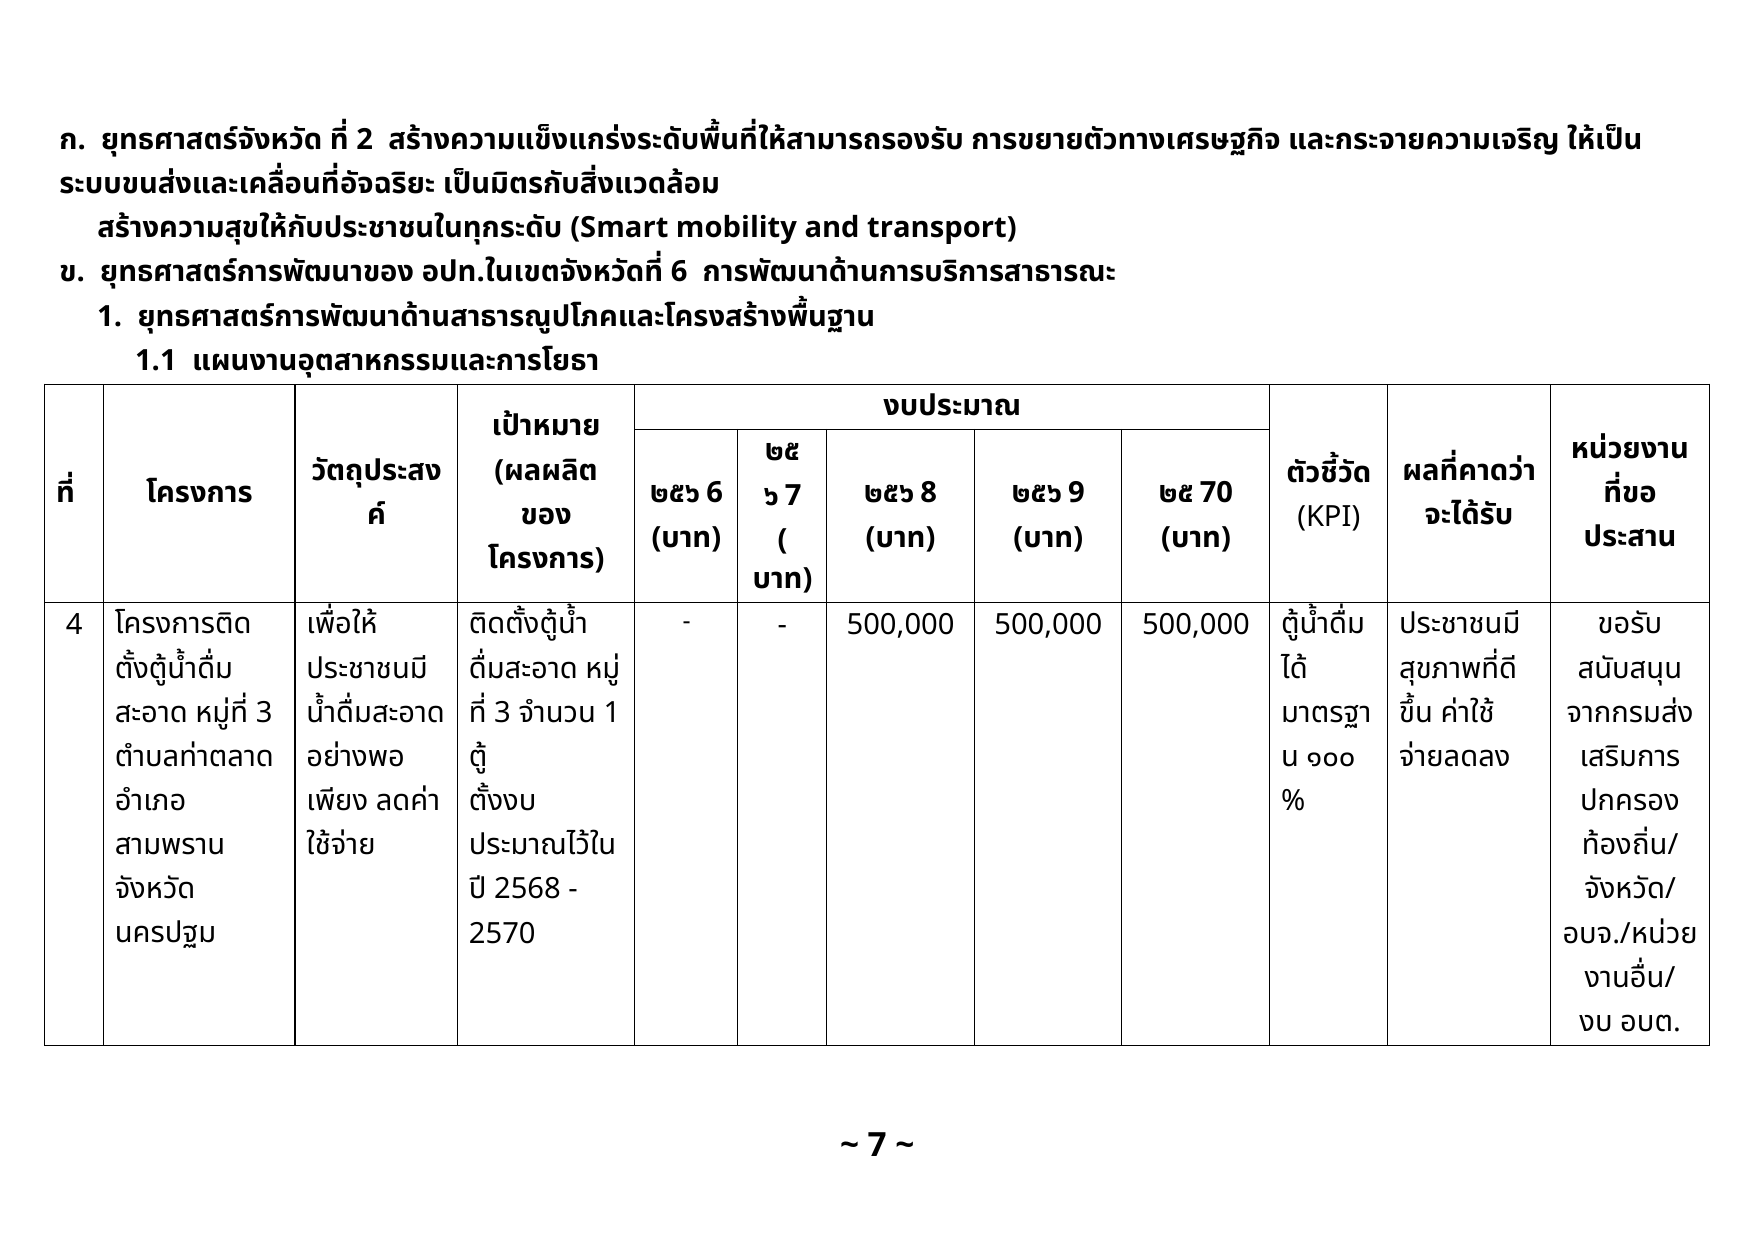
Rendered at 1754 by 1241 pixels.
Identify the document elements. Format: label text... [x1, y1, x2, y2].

table_cell ติดตั้งตู้น้ำดื่มสะอาด หมู่ที่ 3 จำนวน 1 ตู้ ตั้งงบประมาณไว้ในปี 2568 - 2570 [458, 603, 634, 1045]
table_cell ๒๕๖7 (บาท) [738, 430, 826, 602]
table_cell ขอรับสนับสนุนจากกรมส่งเสริมการปกครองท้องถิ่น/จังหวัด/อบจ./หน่วยงานอื่น/ งบ อบต. [1551, 603, 1709, 1045]
table_cell ประชาชนมีสุขภาพที่ดีขึ้น ค่าใช้จ่ายลดลง [1388, 603, 1550, 1045]
table_header เป้าหมาย (ผลผลิตของโครงการ) [458, 385, 634, 602]
table_cell 500,000 [1122, 603, 1269, 1045]
text 1. ยุทธศาสตร์การพัฒนาด้านสาธารณูปโภคและโครงสร้างพื้นฐาน [59, 295, 1695, 339]
table_cell โครงการติดตั้งตู้น้ำดื่มสะอาด หมู่ที่ 3 ตำบลท่าตลาด อำเภอสามพราน จังหวัดนครปฐม [104, 603, 294, 1045]
table_cell ๒๕70 (บาท) [1122, 430, 1269, 602]
table_header ผลที่คาดว่า จะได้รับ [1388, 385, 1550, 602]
table_header ที่ [45, 385, 103, 602]
table_cell ๒๕๖9 (บาท) [975, 430, 1121, 602]
table_cell 500,000 [827, 603, 974, 1045]
table_header งบประมาณ [635, 385, 1269, 429]
text ข. ยุทธศาสตร์การพัฒนาของ อปท.ในเขตจังหวัดที่ 6 การพัฒนาด้านการบริการสาธารณะ [59, 251, 1695, 295]
table_header วัตถุประสงค์ [296, 385, 457, 602]
table_cell เพื่อให้ประชาชนมีน้ำดื่มสะอาดอย่างพอเพียง ลดค่าใช้จ่าย [296, 603, 457, 1045]
table_cell 500,000 [975, 603, 1121, 1045]
table_header โครงการ [104, 385, 294, 602]
table_cell ตู้น้ำดื่มได้มาตรฐาน ๑๐๐ % [1270, 603, 1387, 1045]
table_cell - [635, 603, 737, 1045]
text ก. ยุทธศาสตร์จังหวัด ที่ 2 สร้างความแข็งแกร่งระดับพื้นที่ให้สามารถรองรับ การขยายตัวทางเศรษฐกิจ และกระจายความเจริญ ให้เป็นระบบขนส่งและเคลื่อนที่อัจฉริยะ เป็นมิตรกับสิ่งแวดล้อม [59, 118, 1695, 206]
table_cell ๒๕๖6 (บาท) [635, 430, 737, 602]
text 1.1 แผนงานอุตสาหกรรมและการโยธา [59, 339, 1695, 383]
table_header ตัวชี้วัด (KPI) [1270, 385, 1387, 602]
table_cell 4 [45, 603, 103, 1045]
table_cell ๒๕๖8 (บาท) [827, 430, 974, 602]
text สร้างความสุขให้กับประชาชนในทุกระดับ (Smart mobility and transport) [59, 206, 1695, 251]
table_cell - [738, 603, 826, 1045]
table_header หน่วยงานที่ขอประสาน [1551, 385, 1709, 602]
